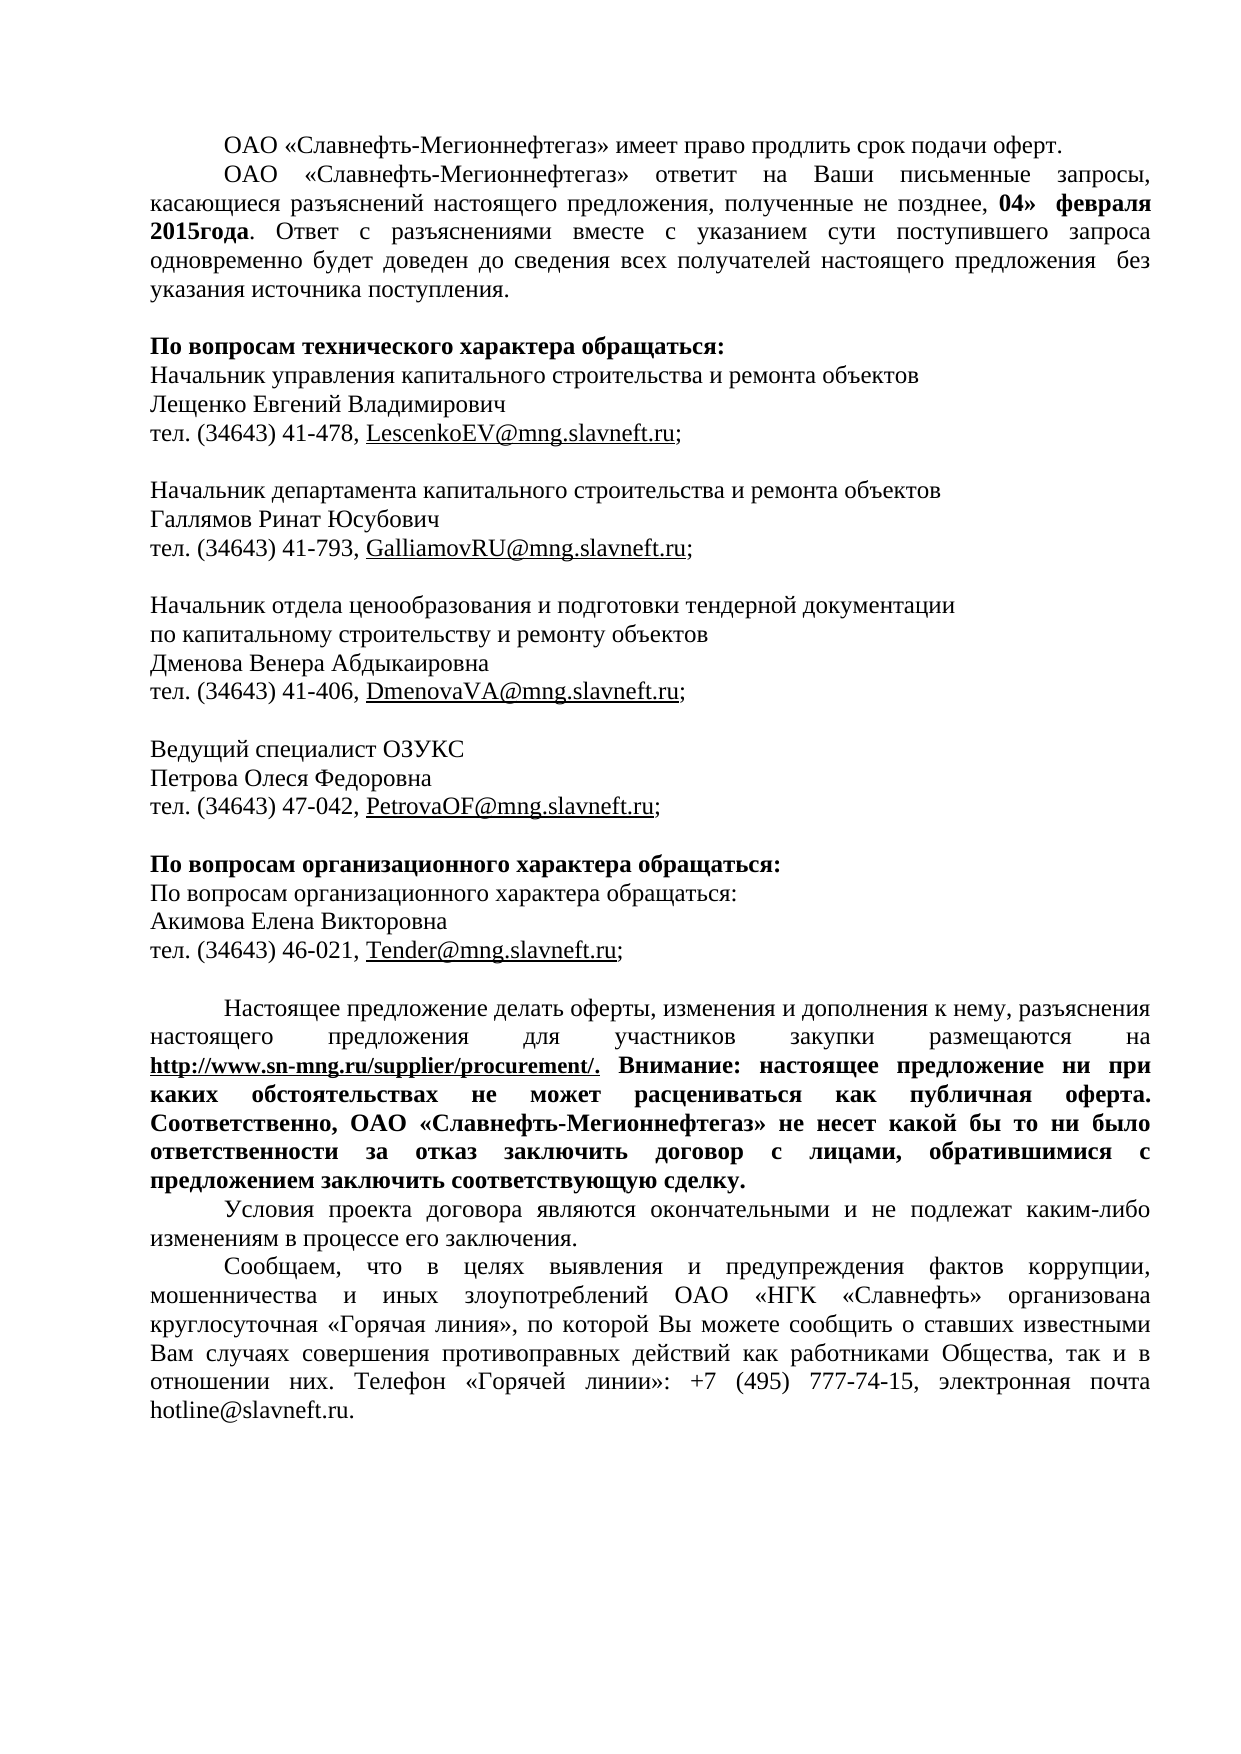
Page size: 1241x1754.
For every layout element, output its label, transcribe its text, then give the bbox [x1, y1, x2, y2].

text Начальник отдела ценообразования и подготовки тендерной документации [150, 590, 1152, 619]
text Сообщаем, что в целях выявления и предупреждения фактов коррупции, мошенничества и иных злоупотреблений ОАО «НГК «Славнефть» организована круглосуточная «Горячая линия», по которой Вы можете сообщить о ставших известными Вам случаях совершения противоправных действий как работниками Общества, так и в отношении них. Телефон «Горячей линии»: +7 (495) 777-74-15, электронная почта hotline@slavneft.ru. [150, 1251, 1152, 1424]
text Акимова Елена Викторовна [150, 906, 1152, 935]
text По вопросам организационного характера обращаться: [150, 849, 1152, 878]
text тел. (34643) 47-042, PetrovaOF@mng.slavneft.ru; [150, 791, 1152, 820]
text Начальник департамента капитального строительства и ремонта объектов [150, 475, 1152, 504]
text Начальник управления капитального строительства и ремонта объектов [150, 360, 1152, 389]
text Петрова Олеся Федоровна [150, 763, 1152, 791]
text тел. (34643) 46-021, Tender@mng.slavneft.ru; [150, 935, 1152, 964]
text По вопросам организационного характера обращаться: [150, 878, 1152, 906]
text ОАО «Славнефть-Мегионнефтегаз» имеет право продлить срок подачи оферт. [150, 130, 1152, 159]
text ОАО «Славнефть-Мегионнефтегаз» ответит на Ваши письменные запросы, касающиеся разъяснений настоящего предложения, полученные не позднее, 04» февраля 2015года. Ответ с разъяснениями вместе с указанием сути поступившего запроса одновременно будет доведен до сведения всех получателей настоящего предложения без указания источника поступления. [150, 159, 1152, 303]
text Условия проекта договора являются окончательными и не подлежат каким-либо изменениям в процессе его заключения. [150, 1194, 1152, 1251]
text Дменова Венера Абдыкаировна [150, 648, 1152, 676]
text Галлямов Ринат Юсубович [150, 504, 1152, 533]
text Настоящее предложение делать оферты, изменения и дополнения к нему, разъяснения настоящего предложения для участников закупки размещаются на http://www.sn-mng.ru/supplier/procurement/. Внимание: настоящее предложение ни при каких обстоятельствах не может расцениваться как публичная оферта. Соответственно, ОАО «Славнефть-Мегионнефтегаз» не несет какой бы то ни было ответственности за отказ заключить договор с лицами, обратившимися с предложением заключить соответствующую сделку. [150, 993, 1152, 1194]
text тел. (34643) 41-478, LescenkoEV@mng.slavneft.ru; [150, 418, 1152, 446]
text по капитальному строительству и ремонту объектов [150, 619, 1152, 648]
text тел. (34643) 41-793, GalliamovRU@mng.slavneft.ru; [150, 533, 1152, 561]
text Ведущий специалист ОЗУКС [150, 734, 1152, 763]
text тел. (34643) 41-406, DmenovaVA@mng.slavneft.ru; [150, 676, 1152, 705]
text По вопросам технического характера обращаться: [150, 331, 1152, 360]
text Лещенко Евгений Владимирович [150, 389, 1152, 418]
